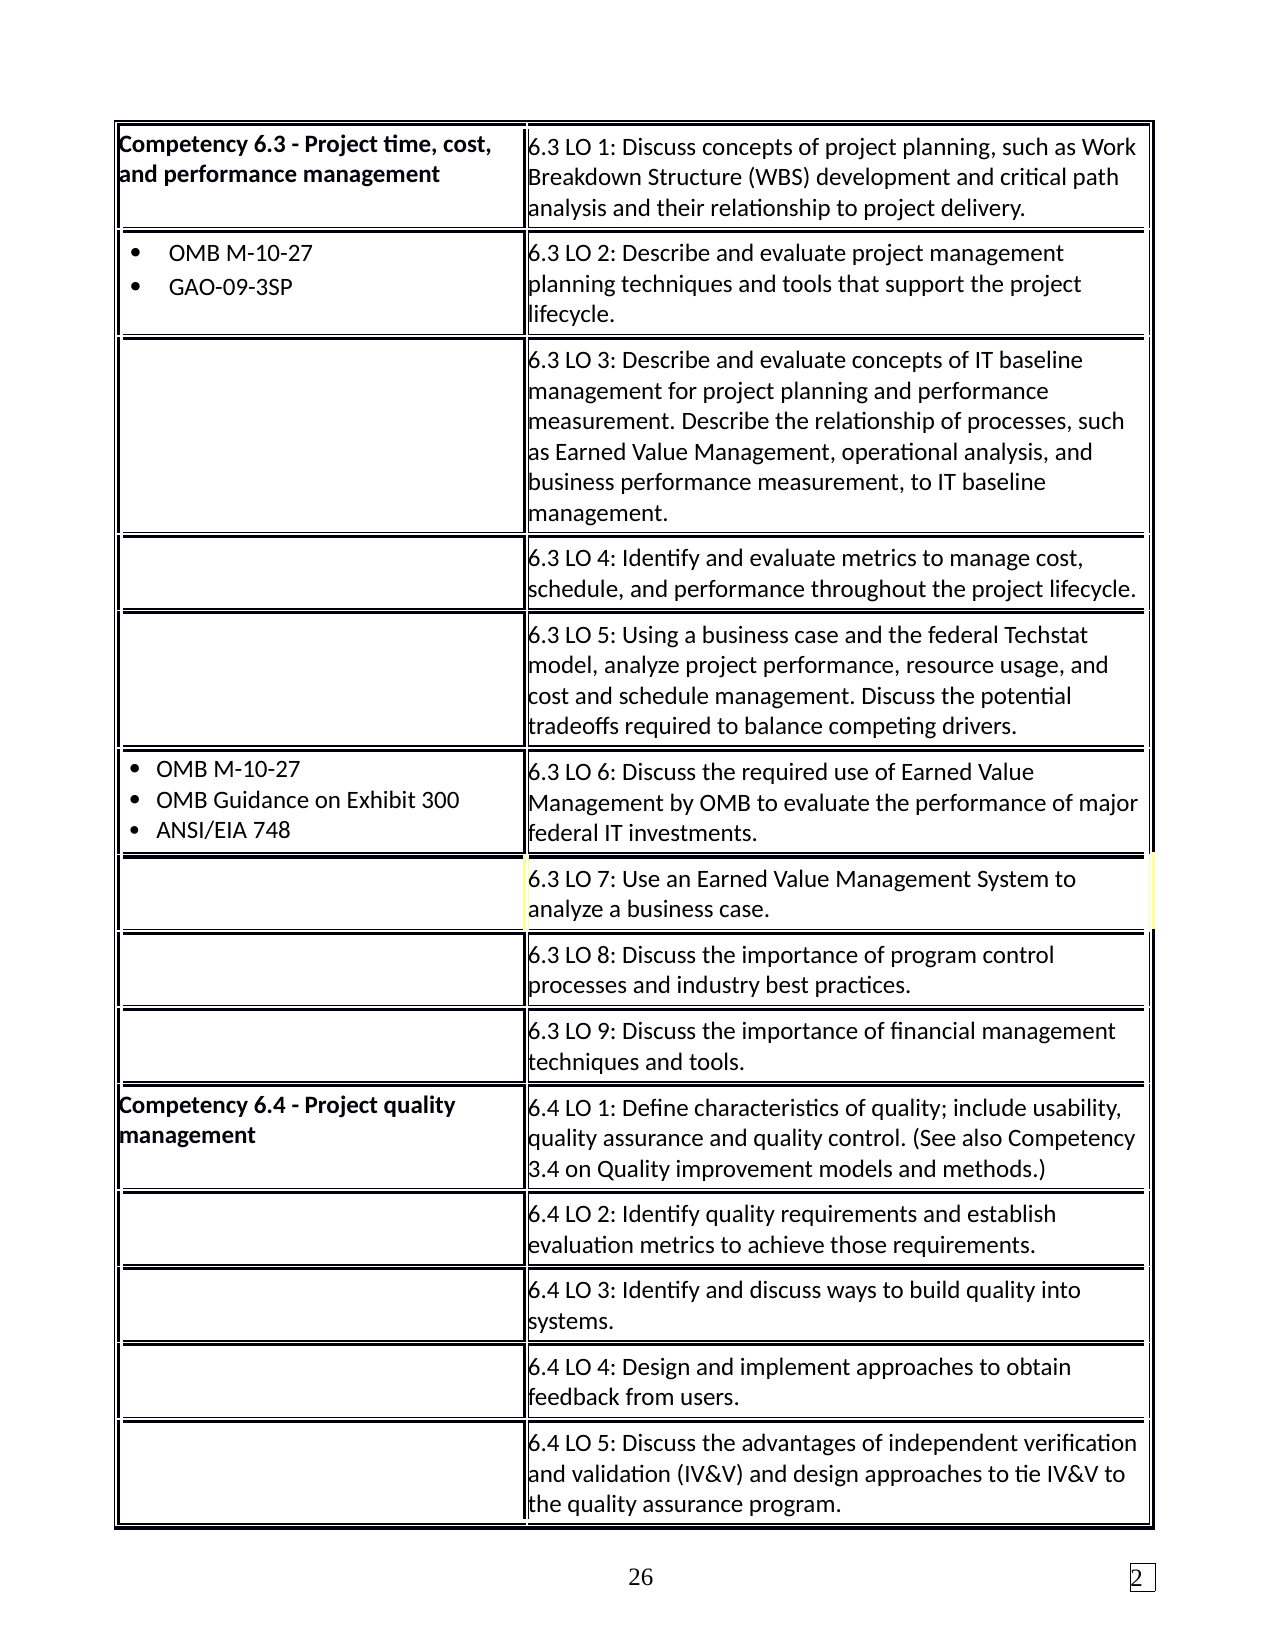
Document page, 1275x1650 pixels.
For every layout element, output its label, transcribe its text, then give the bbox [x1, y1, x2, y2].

table_cell 6.3 LO 9: Discuss the importance of financial management techniques and tools. [526, 1005, 1152, 1081]
table_cell Competency 6.3 - Project time, cost, and performance management [120, 126, 526, 227]
table_cell [117, 929, 526, 1005]
table_cell [117, 1005, 526, 1081]
table_cell 6.4 LO 1: Define characteristics of quality; include usability, quality assurance and quality control. (See also Competency 3.4 on Quality improvement models and methods.) [526, 1081, 1152, 1188]
table_cell 6.3 LO 5: Using a business case and the federal Techstat model, analyze project performance, resource usage, and cost and schedule management. Discuss the potential tradeoffs required to balance competing drivers. [526, 608, 1152, 745]
table_cell 6.4 LO 4: Design and implement approaches to obtain feedback from users. [526, 1340, 1152, 1416]
table_cell OMB M-10-27 GAO-09-3SP [117, 227, 526, 333]
table_cell [117, 852, 526, 928]
table_cell 6.3 LO 4: Identify and evaluate metrics to manage cost, schedule, and performance throughout the project lifecycle. [526, 532, 1152, 608]
table_cell Competency 6.4 - Project quality management [117, 1081, 526, 1188]
table_cell [117, 608, 526, 745]
table_cell 6.3 LO 7: Use an Earned Value Management System to analyze a business case. [526, 852, 1152, 928]
table_cell 6.3 LO 1: Discuss concepts of project planning, such as Work Breakdown Structure (WBS) development and critical path analysis and their relationship to project delivery. [526, 122, 1152, 227]
table_cell 6.4 LO 3: Identify and discuss ways to build quality into systems. [526, 1264, 1152, 1340]
table_cell [117, 1264, 526, 1340]
table_cell [117, 1188, 526, 1264]
table_cell [117, 532, 526, 608]
table_cell [117, 1340, 526, 1416]
table_cell 6.3 LO 8: Discuss the importance of program control processes and industry best practices. [526, 929, 1152, 1005]
table_cell 6.3 LO 2: Describe and evaluate project management planning techniques and tools that support the project lifecycle. [526, 227, 1152, 333]
table_cell 6.4 LO 5: Discuss the advantages of independent verification and validation (IV&V) and design approaches to tie IV&V to the quality assurance program. [526, 1416, 1152, 1523]
table_cell OMB M-10-27 OMB Guidance on Exhibit 300 ANSI/EIA 748 [117, 745, 526, 852]
table_cell [117, 334, 526, 532]
table_cell 6.4 LO 2: Identify quality requirements and establish evaluation metrics to achieve those requirements. [526, 1188, 1152, 1264]
table_cell 6.3 LO 3: Describe and evaluate concepts of IT baseline management for project planning and performance measurement. Describe the relationship of processes, such as Earned Value Management, operational analysis, and business performance measurement, to IT baseline management. [526, 334, 1152, 532]
table_cell [117, 1416, 526, 1523]
table_cell 6.3 LO 6: Discuss the required use of Earned Value Management by OMB to evaluate the performance of major federal IT investments. [526, 745, 1152, 852]
